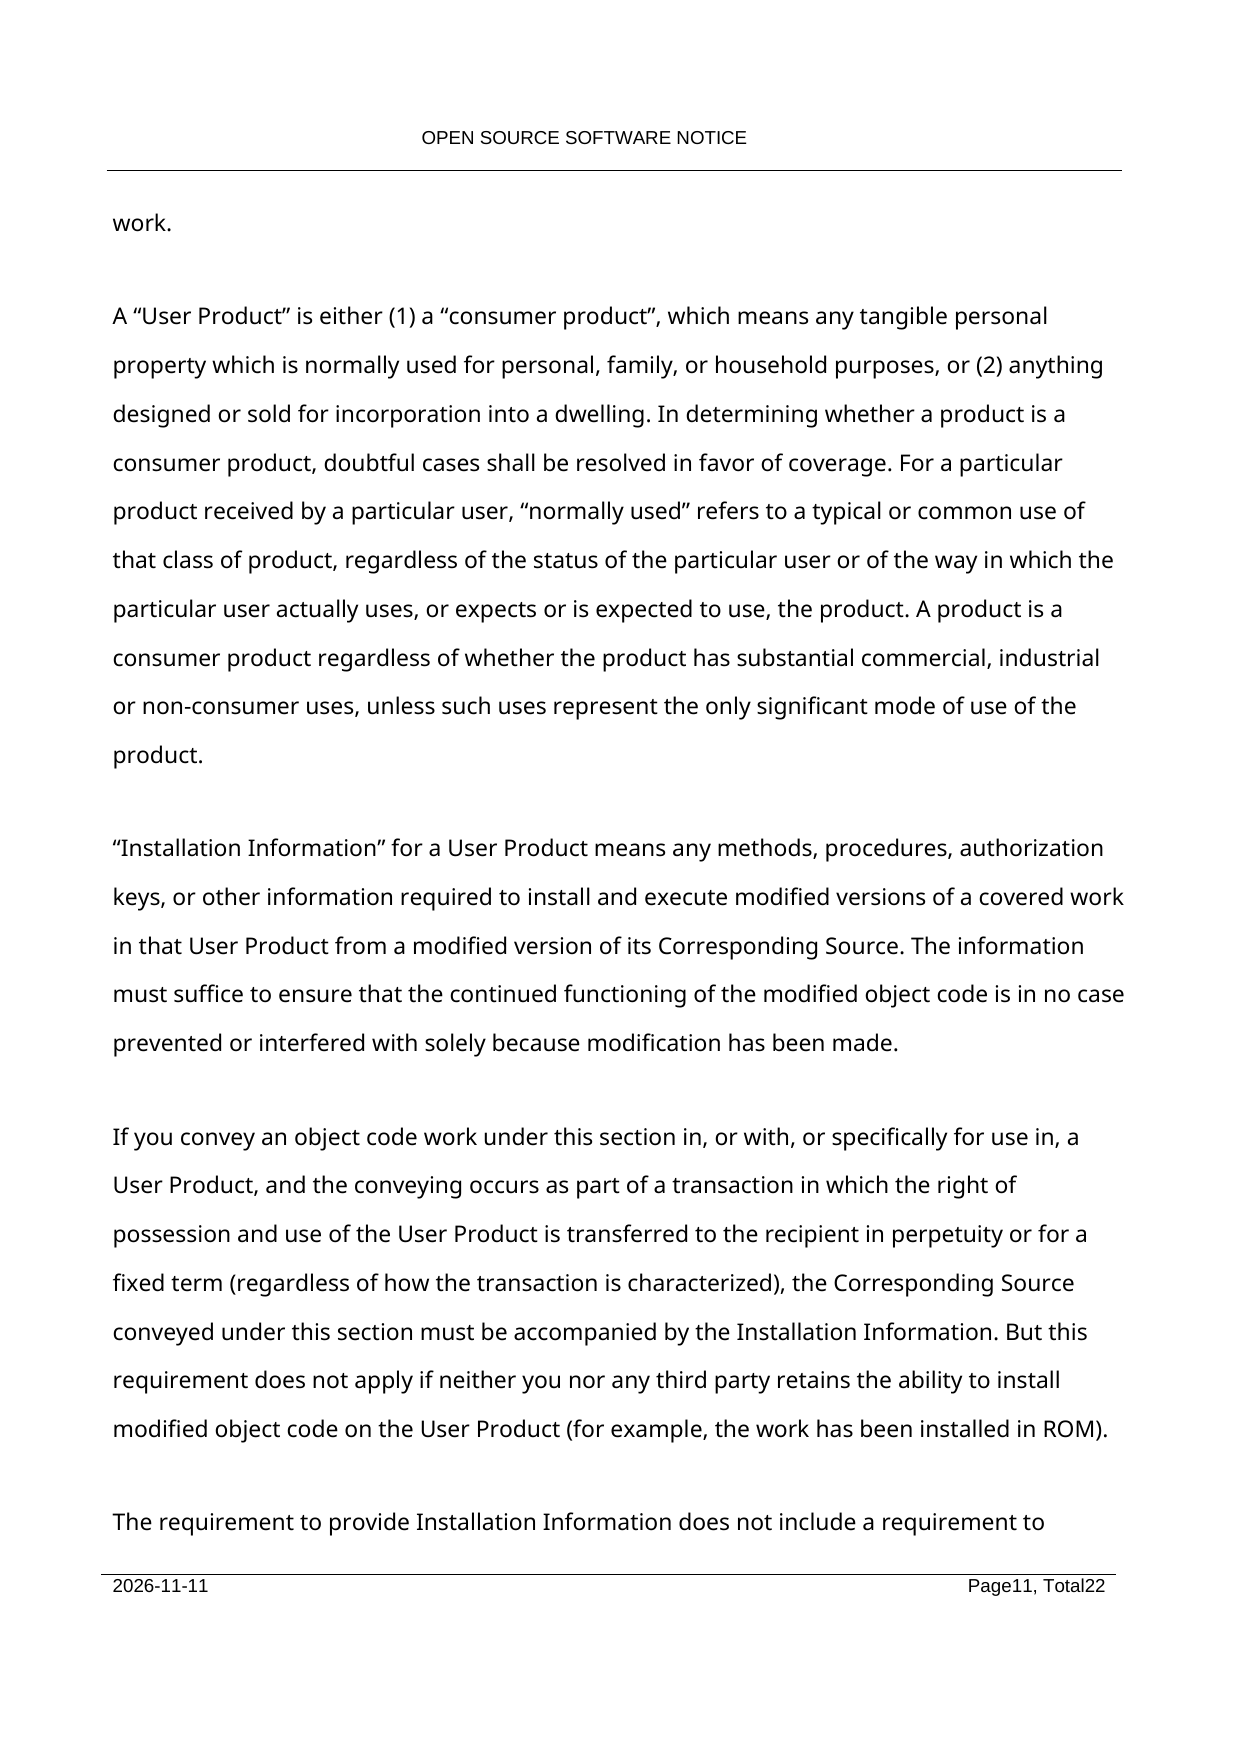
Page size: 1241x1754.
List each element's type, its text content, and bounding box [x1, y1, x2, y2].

text A “User Product” is either (1) a “consumer product”, which means any tangible personal property which is normally used for personal, family, or household purposes, or (2) anything designed or sold for incorporation into a dwelling. In determining whether a product is a consumer product, doubtful cases shall be resolved in favor of coverage. For a particular product received by a particular user, “normally used” refers to a typical or common use of that class of product, regardless of the status of the particular user or of the way in which the particular user actually uses, or expects or is expected to use, the product. A product is a consumer product regardless of whether the product has substantial commercial, industrial or non-consumer uses, unless such uses represent the only significant mode of use of the product. [112, 299, 1128, 771]
text If you convey an object code work under this section in, or with, or specifically for use in, a User Product, and the conveying occurs as part of a transaction in which the right of possession and use of the User Product is transferred to the recipient in perpetuity or for a fixed term (regardless of how the transaction is characterized), the Corresponding Source conveyed under this section must be accompanied by the Installation Information. But this requirement does not apply if neither you nor any third party retains the ability to install modified object code on the User Product (for example, the work has been installed in ROM). [112, 1120, 1128, 1445]
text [112, 206, 1128, 239]
text “Installation Information” for a User Product means any methods, procedures, authorization keys, or other information required to install and execute modified versions of a covered work in that User Product from a modified version of its Corresponding Source. The information must suffice to ensure that the continued functioning of the modified object code is in no case prevented or interfered with solely because modification has been made. [112, 832, 1128, 1059]
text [112, 1506, 1128, 1538]
